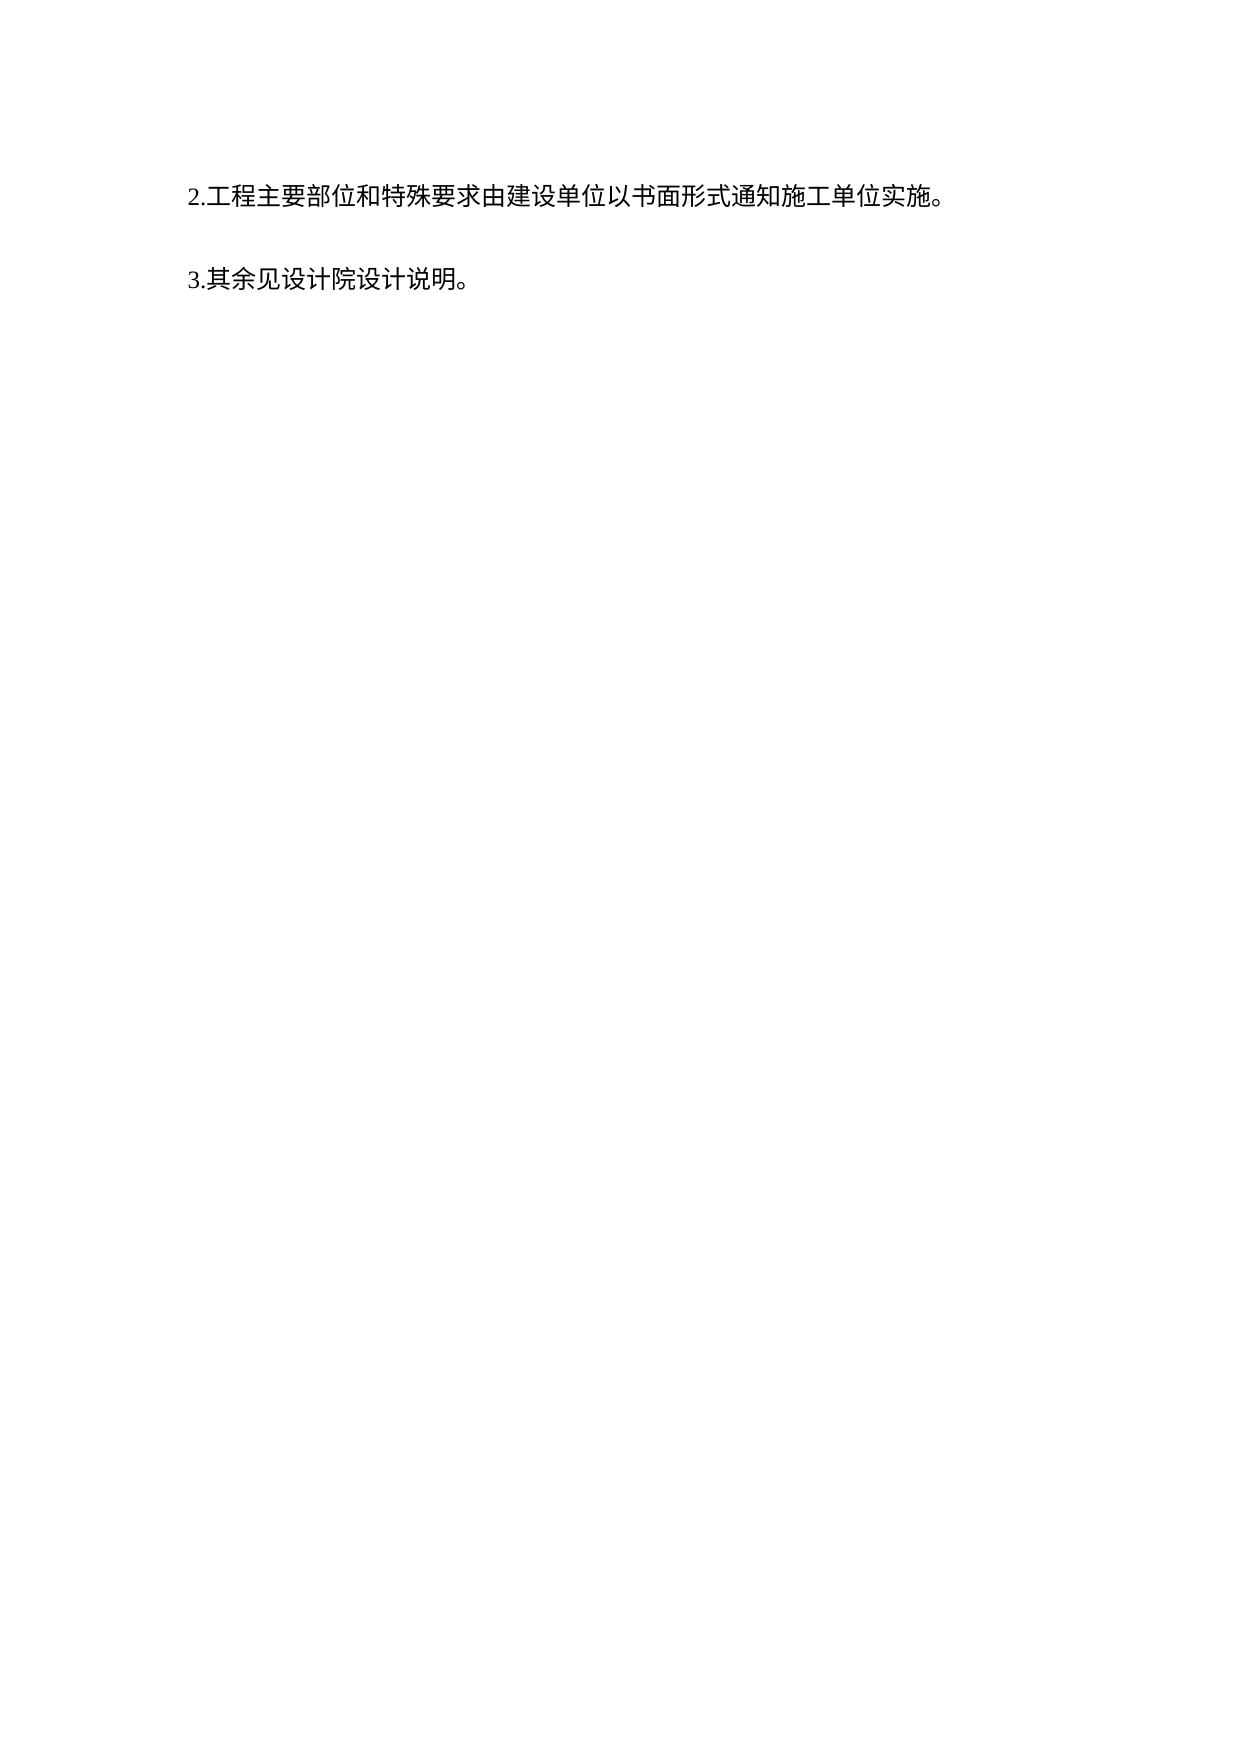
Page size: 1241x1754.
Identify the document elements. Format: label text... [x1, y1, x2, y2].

text 2.工程主要部位和特殊要求由建设单位以书面形式通知施工单位实施。 [187, 162, 1077, 227]
text 3.其余见设计院设计说明。 [187, 245, 1077, 310]
